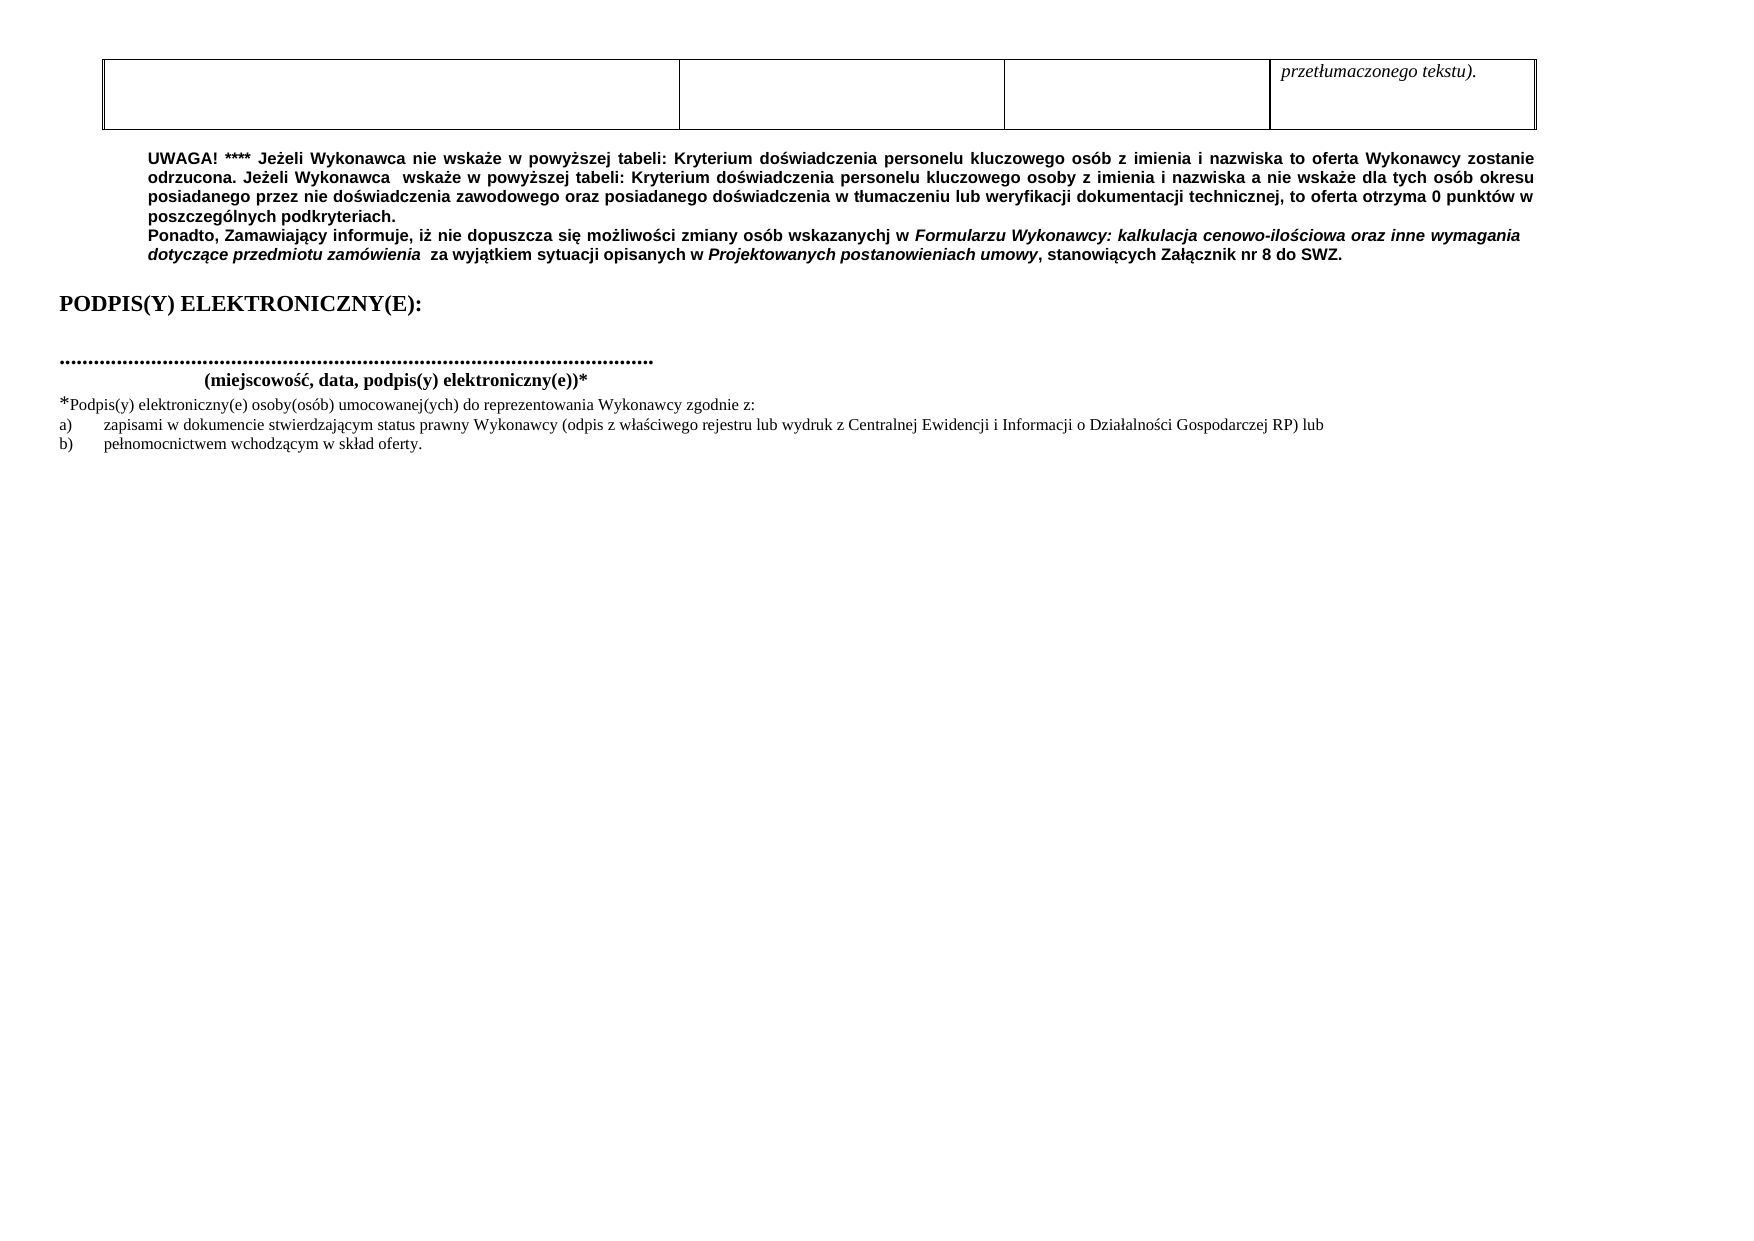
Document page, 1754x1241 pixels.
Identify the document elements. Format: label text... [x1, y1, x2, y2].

text PODPIS(Y) ELEKTRONICZNY(E): [59, 290, 1580, 317]
text *Podpis(y) elektroniczny(e) osoby(osób) umocowanej(ych) do reprezentowania Wykonawcy zgodnie z: [59, 391, 1580, 415]
text UWAGA! **** Jeżeli Wykonawca nie wskaże w powyższej tabeli: Kryterium doświadczenia personelu kluczowego osób z imienia i nazwiska to oferta Wykonawcy zostanie odrzucona. Jeżeli Wykonawca wskaże w powyższej tabeli: Kryterium doświadczenia personelu kluczowego osoby z imienia i nazwiska a nie wskaże dla tych osób okresu posiadanego przez nie doświadczenia zawodowego oraz posiadanego doświadczenia w tłumaczeniu lub weryfikacji dokumentacji technicznej, to oferta otrzyma 0 punktów w poszczególnych podkryteriach. [148, 149, 1536, 226]
text ........................................................................................................ [59, 343, 1580, 369]
list zapisami w dokumencie stwierdzającym status prawny Wykonawcy (odpis z właściwego rejestru lub wydruk z Centralnej Ewidencji i Informacji o Działalności Gospodarczej RP) lub [59, 415, 1580, 434]
list pełnomocnictwem wchodzącym w skład oferty. [59, 434, 1580, 453]
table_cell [1271, 60, 1534, 129]
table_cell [1005, 60, 1269, 129]
text Ponadto, Zamawiający informuje, iż nie dopuszcza się możliwości zmiany osób wskazanychj w Formularzu Wykonawcy: kalkulacja cenowo-ilościowa oraz inne wymagania dotyczące przedmiotu zamówienia za wyjątkiem sytuacji opisanych w Projektowanych postanowieniach umowy, stanowiących Załącznik nr 8 do SWZ. [148, 226, 1521, 264]
text (miejscowość, data, podpis(y) elektroniczny(e))* [59, 369, 1580, 391]
